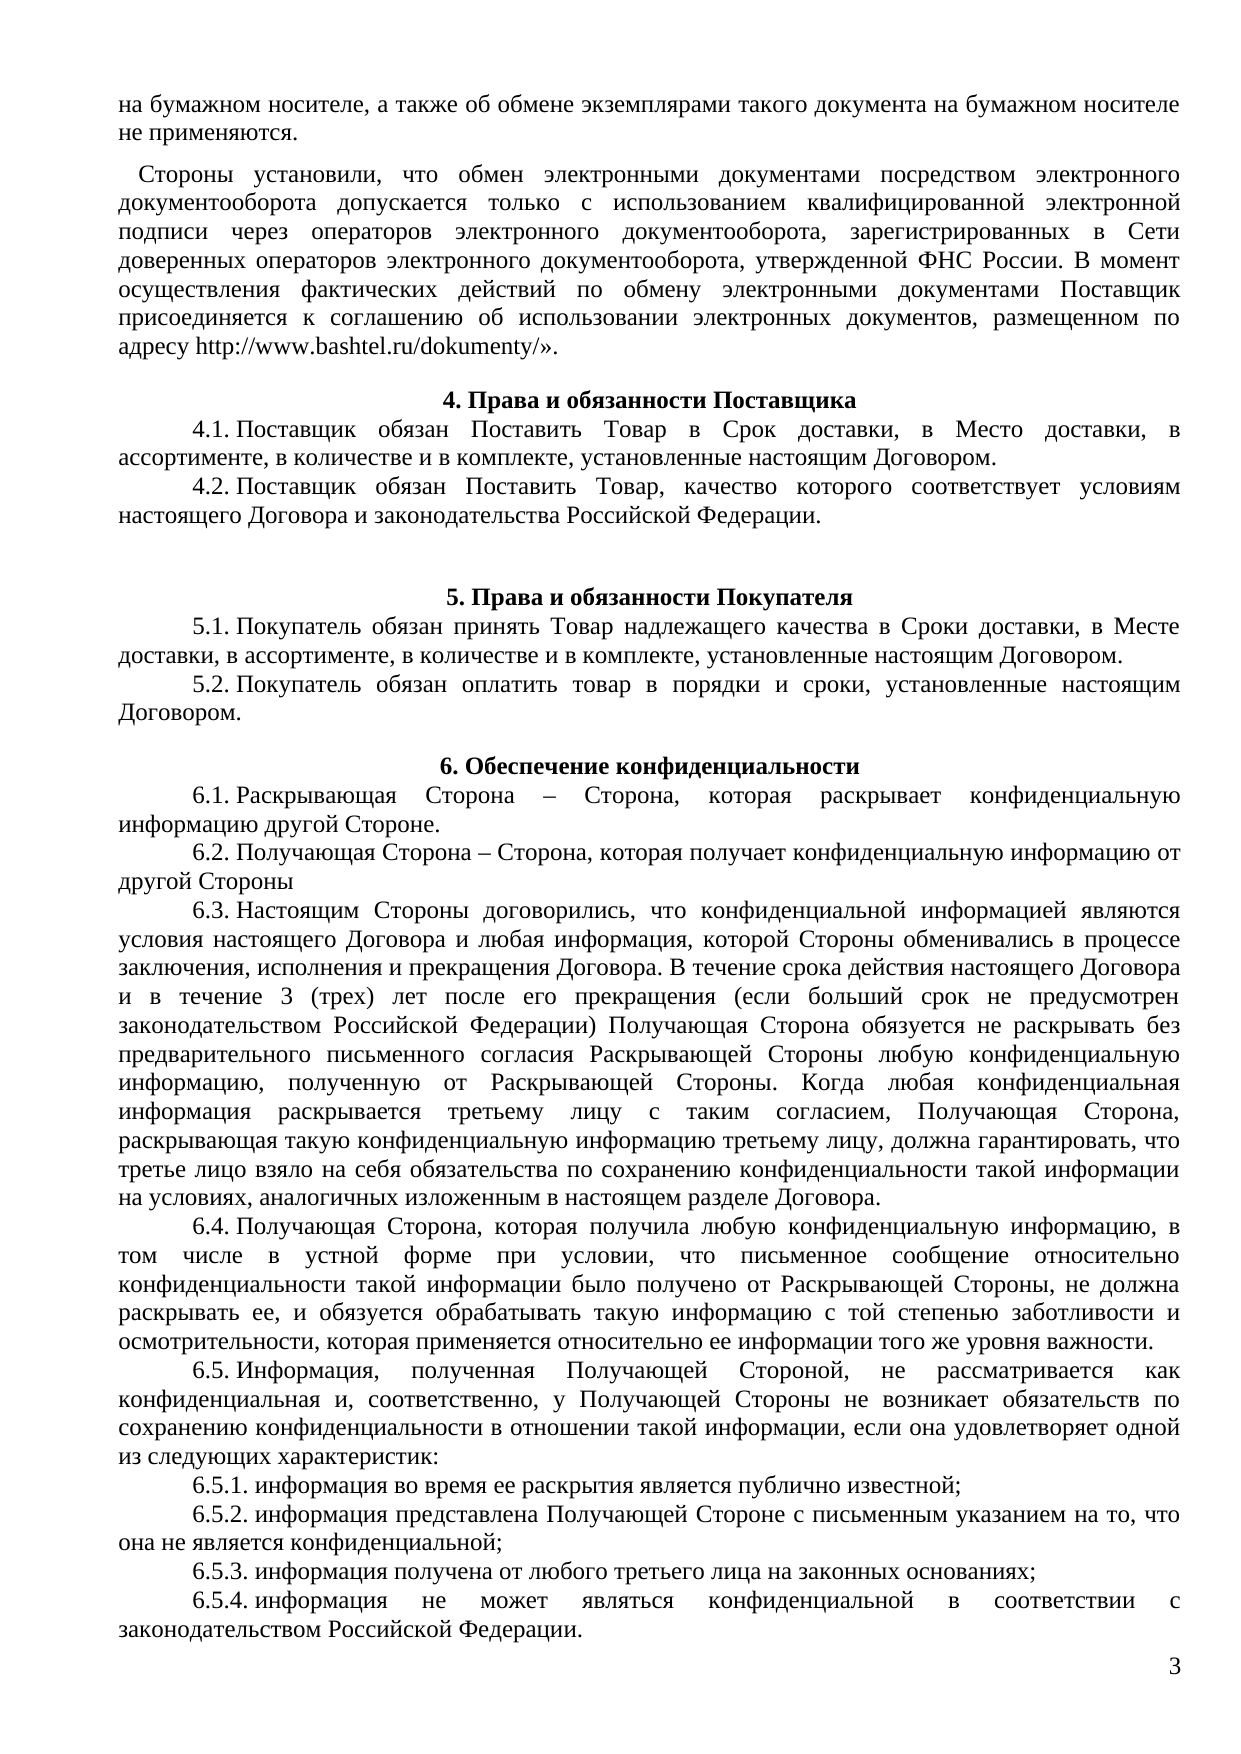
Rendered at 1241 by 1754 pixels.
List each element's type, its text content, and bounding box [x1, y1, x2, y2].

list Права и обязанности Поставщика [118, 385, 1181, 414]
list Настоящим Стороны договорились, что конфиденциальной информацией являются условия настоящего Договора и любая информация, которой Стороны обменивались в процессе заключения, исполнения и прекращения Договора. В течение срока действия настоящего Договора и в течение 3 (трех) лет после его прекращения (если больший срок не предусмотрен законодательством Российской Федерации) Получающая Сторона обязуется не раскрывать без предварительного письменного согласия Раскрывающей Стороны любую конфиденциальную информацию, полученную от Раскрывающей Стороны. Когда любая конфиденциальная информация раскрывается третьему лицу с таким согласием, Получающая Сторона, раскрывающая такую конфиденциальную информацию третьему лицу, должна гарантировать, что третье лицо взяло на себя обязательства по сохранению конфиденциальности такой информации на условиях, аналогичных изложенным в настоящем разделе Договора. [118, 895, 1181, 1211]
list Раскрывающая Сторона – Сторона, которая раскрывает конфиденциальную информацию другой Стороне. [118, 780, 1181, 837]
list Поставщик обязан Поставить Товар, качество которого соответствует условиям настоящего Договора и законодательства Российской Федерации. [118, 471, 1181, 529]
list Покупатель обязан принять Товар надлежащего качества в Сроки доставки, в Месте доставки, в ассортименте, в количестве и в комплекте, установленные настоящим Договором. [118, 611, 1181, 669]
list Права и обязанности Покупателя [118, 582, 1181, 611]
list Получающая Сторона – Сторона, которая получает конфиденциальную информацию от другой Стороны [118, 837, 1181, 895]
list информация получена от любого третьего лица на законных основаниях; [118, 1556, 1181, 1585]
list информация представлена Получающей Стороне с письменным указанием на то, что она не является конфиденциальной; [118, 1499, 1181, 1556]
text Стороны установили, что обмен электронными документами посредством электронного документооборота допускается только с использованием квалифицированной электронной подписи через операторов электронного документооборота, зарегистрированных в Сети доверенных операторов электронного документооборота, утвержденной ФНС России. В момент осуществления фактических действий по обмену электронными документами Поставщик присоединяется к соглашению об использовании электронных документов, размещенном по адресу http://www.bashtel.ru/dokumenty/». [118, 159, 1181, 360]
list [118, 89, 1181, 146]
list Поставщик обязан Поставить Товар в Срок доставки, в Место доставки, в ассортименте, в количестве и в комплекте, установленные настоящим Договором. [118, 414, 1181, 471]
list Получающая Сторона, которая получила любую конфиденциальную информацию, в том числе в устной форме при условии, что письменное сообщение относительно конфиденциальности такой информации было получено от Раскрывающей Стороны, не должна раскрывать ее, и обязуется обрабатывать такую информацию с той степенью заботливости и осмотрительности, которая применяется относительно ее информации того же уровня важности. [118, 1211, 1181, 1355]
list информация не может являться конфиденциальной в соответствии с законодательством Российской Федерации. [118, 1585, 1181, 1642]
list информация во время ее раскрытия является публично известной; [118, 1470, 1181, 1499]
list Покупатель обязан оплатить товар в порядки и сроки, установленные настоящим Договором. [118, 669, 1181, 726]
list Информация, полученная Получающей Стороной, не рассматривается как конфиденциальная и, соответственно, у Получающей Стороны не возникает обязательств по сохранению конфиденциальности в отношении такой информации, если она удовлетворяет одной из следующих характеристик: [118, 1355, 1181, 1470]
list Обеспечение конфиденциальности [118, 751, 1181, 780]
